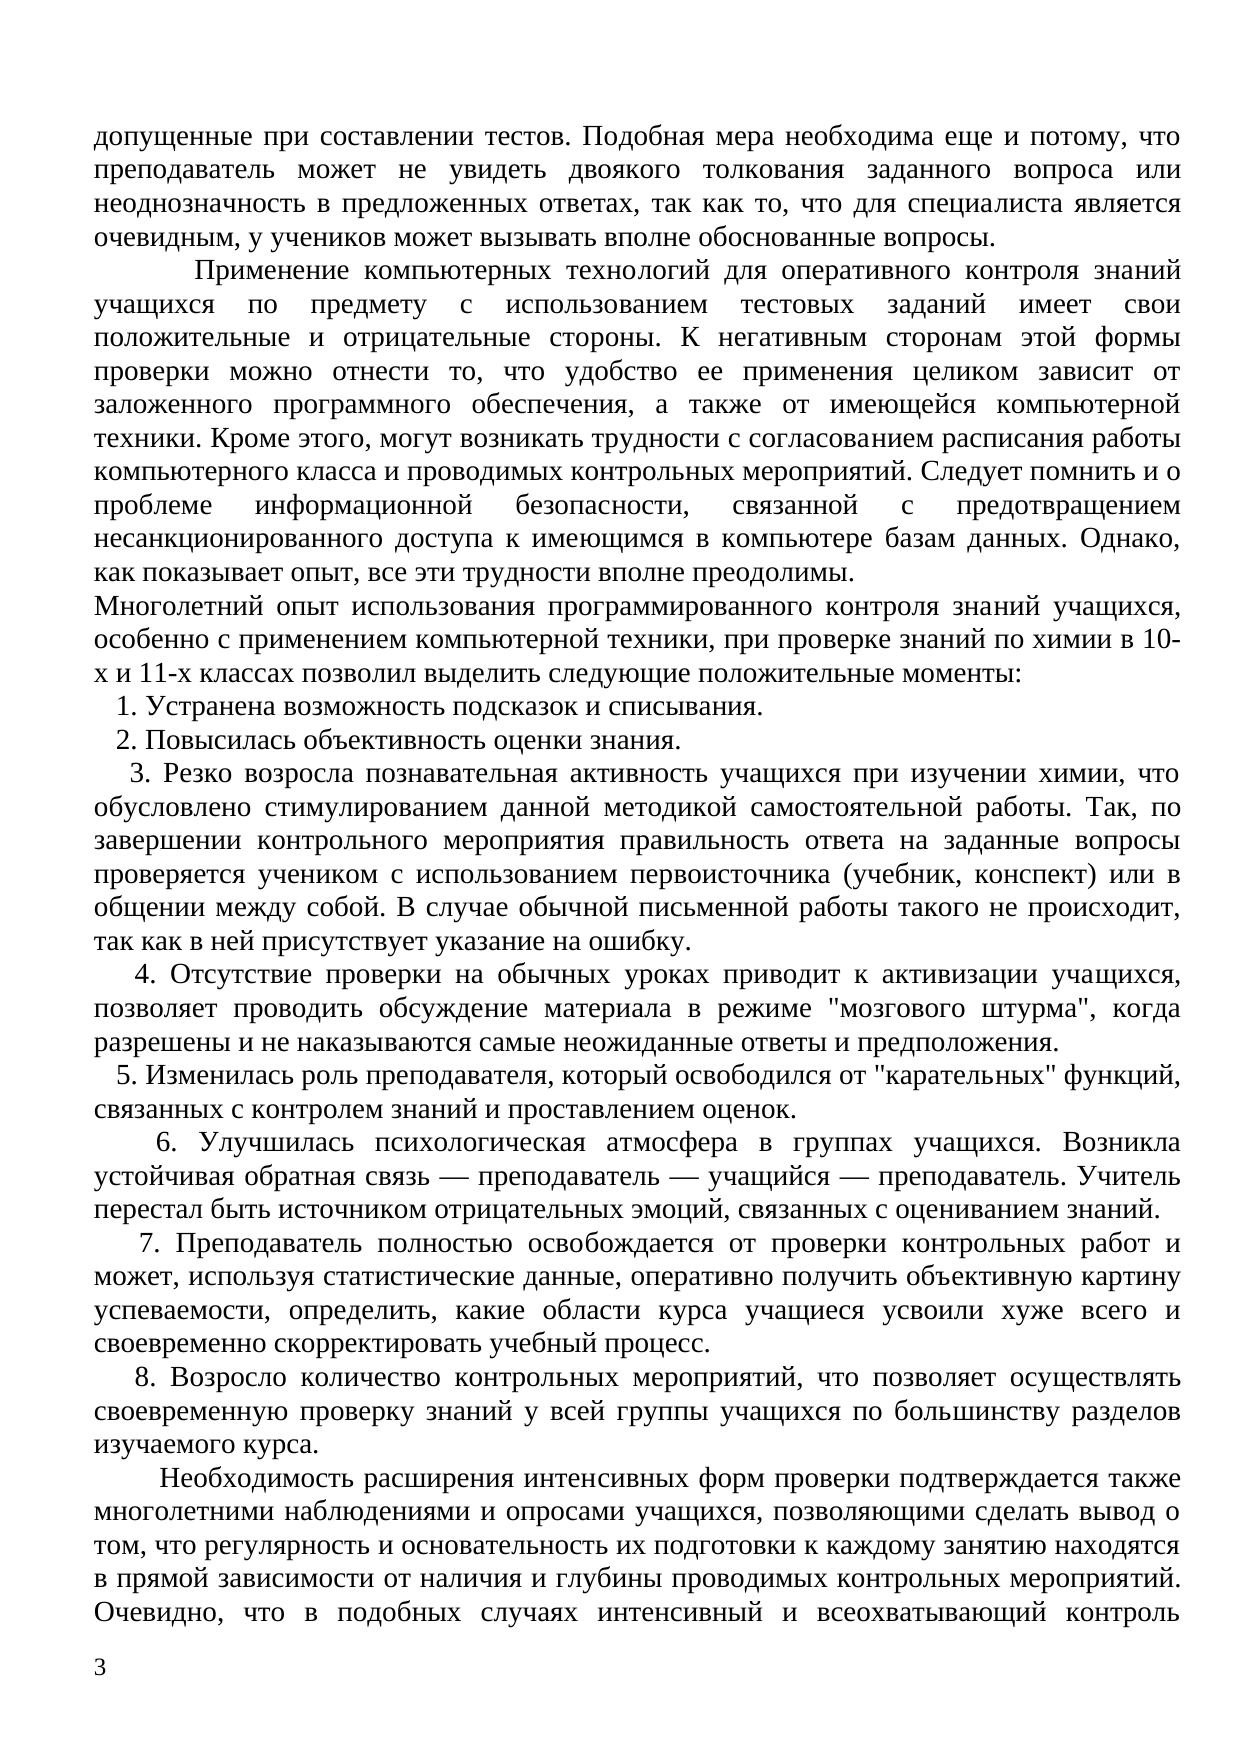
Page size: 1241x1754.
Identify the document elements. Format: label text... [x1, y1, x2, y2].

text 7. Преподаватель полностью освобождается от проверки контрольных работ и может, используя статистические данные, оперативно получить объективную картину успеваемости, определить, какие области курса учащиеся усвоили хуже всего и своевременно скорректировать учебный процесс. [94, 1225, 1181, 1359]
text Применение компьютерных технологий для оперативного контроля знаний учащихся по предмету с использованием тестовых заданий имеет свои положительные и отрицательные стороны. К негативным сторонам этой формы проверки можно отнести то, что удобство ее применения целиком зависит от заложенного программного обеспечения, а также от имеющейся компьютерной техники. Кроме этого, могут возникать трудности с согласованием расписания работы компьютерного класса и проводимых контрольных мероприятий. Следует помнить и о проблеме информационной безопасности, связанной с предотвращением несанкционированного доступа к имеющимся в компьютере базам данных. Однако, как показывает опыт, все эти трудности вполне преодолимы. [94, 252, 1181, 588]
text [94, 118, 1181, 252]
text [94, 1460, 1181, 1627]
text Многолетний опыт использования программированного контроля знаний учащихся, особенно с применением компьютерной техники, при проверке знаний по химии в 10-х и 11-х классах позволил выделить следующие положительные моменты: [94, 588, 1181, 688]
text 6. Улучшилась психологическая атмосфера в группах учащихся. Возникла устойчивая обратная связь — преподаватель — учащийся — преподаватель. Учитель перестал быть источником отрицательных эмоций, связанных с оцениванием знаний. [94, 1124, 1181, 1225]
text 2. Повысилась объективность оценки знания. [94, 722, 1181, 755]
text 5. Изменилась роль преподавателя, который освободился от "карательных" функций, связанных с контролем знаний и проставлением оценок. [94, 1057, 1181, 1124]
text 4. Отсутствие проверки на обычных уроках приводит к активизации учащихся, позволяет проводить обсуждение материала в режиме "мозгового штурма", когда разрешены и не наказываются самые неожиданные ответы и предположения. [94, 957, 1181, 1057]
text 8. Возросло количество контрольных мероприятий, что позволяет осуществлять своевременную проверку знаний у всей группы учащихся по большинству разделов изучаемого курса. [94, 1359, 1181, 1460]
text 3. Резко возросла познавательная активность учащихся при изучении химии, что обусловлено стимулированием данной методикой самостоятельной работы. Так, по завершении контрольного мероприятия правильность ответа на заданные вопросы проверяется учеником с использованием первоисточника (учебник, конспект) или в общении между собой. В случае обычной письменной работы такого не происходит, так как в ней присутствует указание на ошибку. [94, 755, 1181, 957]
text 1. Устранена возможность подсказок и списывания. [94, 688, 1181, 722]
